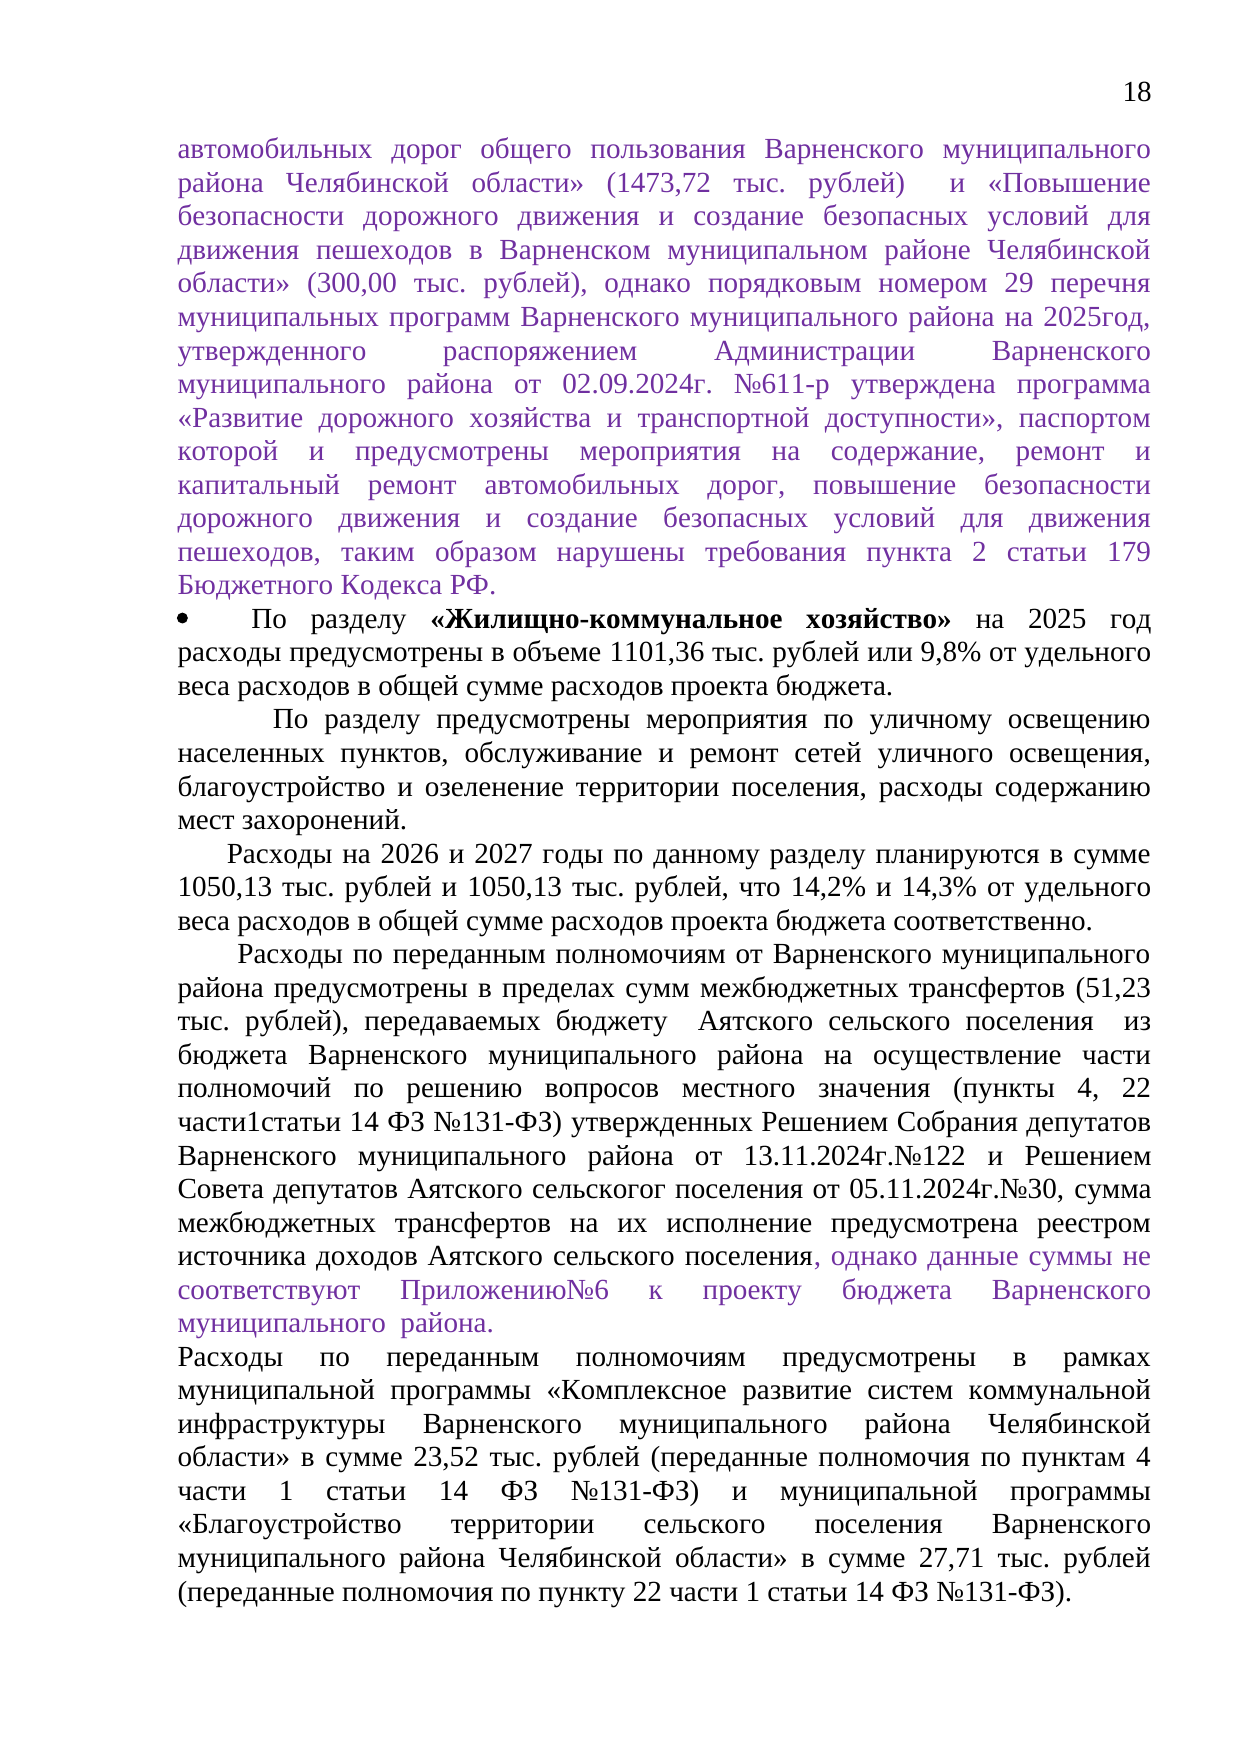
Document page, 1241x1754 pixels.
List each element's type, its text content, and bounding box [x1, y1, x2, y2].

text Расходы по переданным полномочиям от Варненского муниципального района предусмотрены в пределах сумм межбюджетных трансфертов (51,23 тыс. рублей), передаваемых бюджету Аятского сельского поселения из бюджета Варненского муниципального района на осуществление части полномочий по решению вопросов местного значения (пункты 4, 22 части1статьи 14 ФЗ №131-ФЗ) утвержденных Решением Собрания депутатов Варненского муниципального района от 13.11.2024г.№122 и Решением Совета депутатов Аятского сельскогог поселения от 05.11.2024г.№30, сумма межбюджетных трансфертов на их исполнение предусмотрена реестром источника доходов Аятского сельского поселения, однако данные суммы не соответствуют Приложению№6 к проекту бюджета Варненского муниципального района. [177, 936, 1152, 1339]
text По разделу предусмотрены мероприятия по уличному освещению населенных пунктов, обслуживание и ремонт сетей уличного освещения, благоустройство и озеленение территории поселения, расходы содержанию мест захоронений. [177, 702, 1152, 836]
list По разделу «Жилищно-коммунальное хозяйство» на 2025 год расходы предусмотрены в объеме 1101,36 тыс. рублей или 9,8% от удельного веса расходов в общей сумме расходов проекта бюджета. [177, 601, 1152, 702]
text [177, 131, 1152, 601]
text Расходы на 2026 и 2027 годы по данному разделу планируются в сумме 1050,13 тыс. рублей и 1050,13 тыс. рублей, что 14,2% и 14,3% от удельного веса расходов в общей сумме расходов проекта бюджета соответственно. [177, 836, 1152, 936]
text Расходы по переданным полномочиям предусмотрены в рамках муниципальной программы «Комплексное развитие систем коммунальной инфраструктуры Варненского муниципального района Челябинской области» в сумме 23,52 тыс. рублей (переданные полномочия по пунктам 4 части 1 статьи 14 ФЗ №131-ФЗ) и муниципальной программы «Благоустройство территории сельского поселения Варненского муниципального района Челябинской области» в сумме 27,71 тыс. рублей (переданные полномочия по пункту 22 части 1 статьи 14 ФЗ №131-ФЗ). [177, 1339, 1152, 1607]
